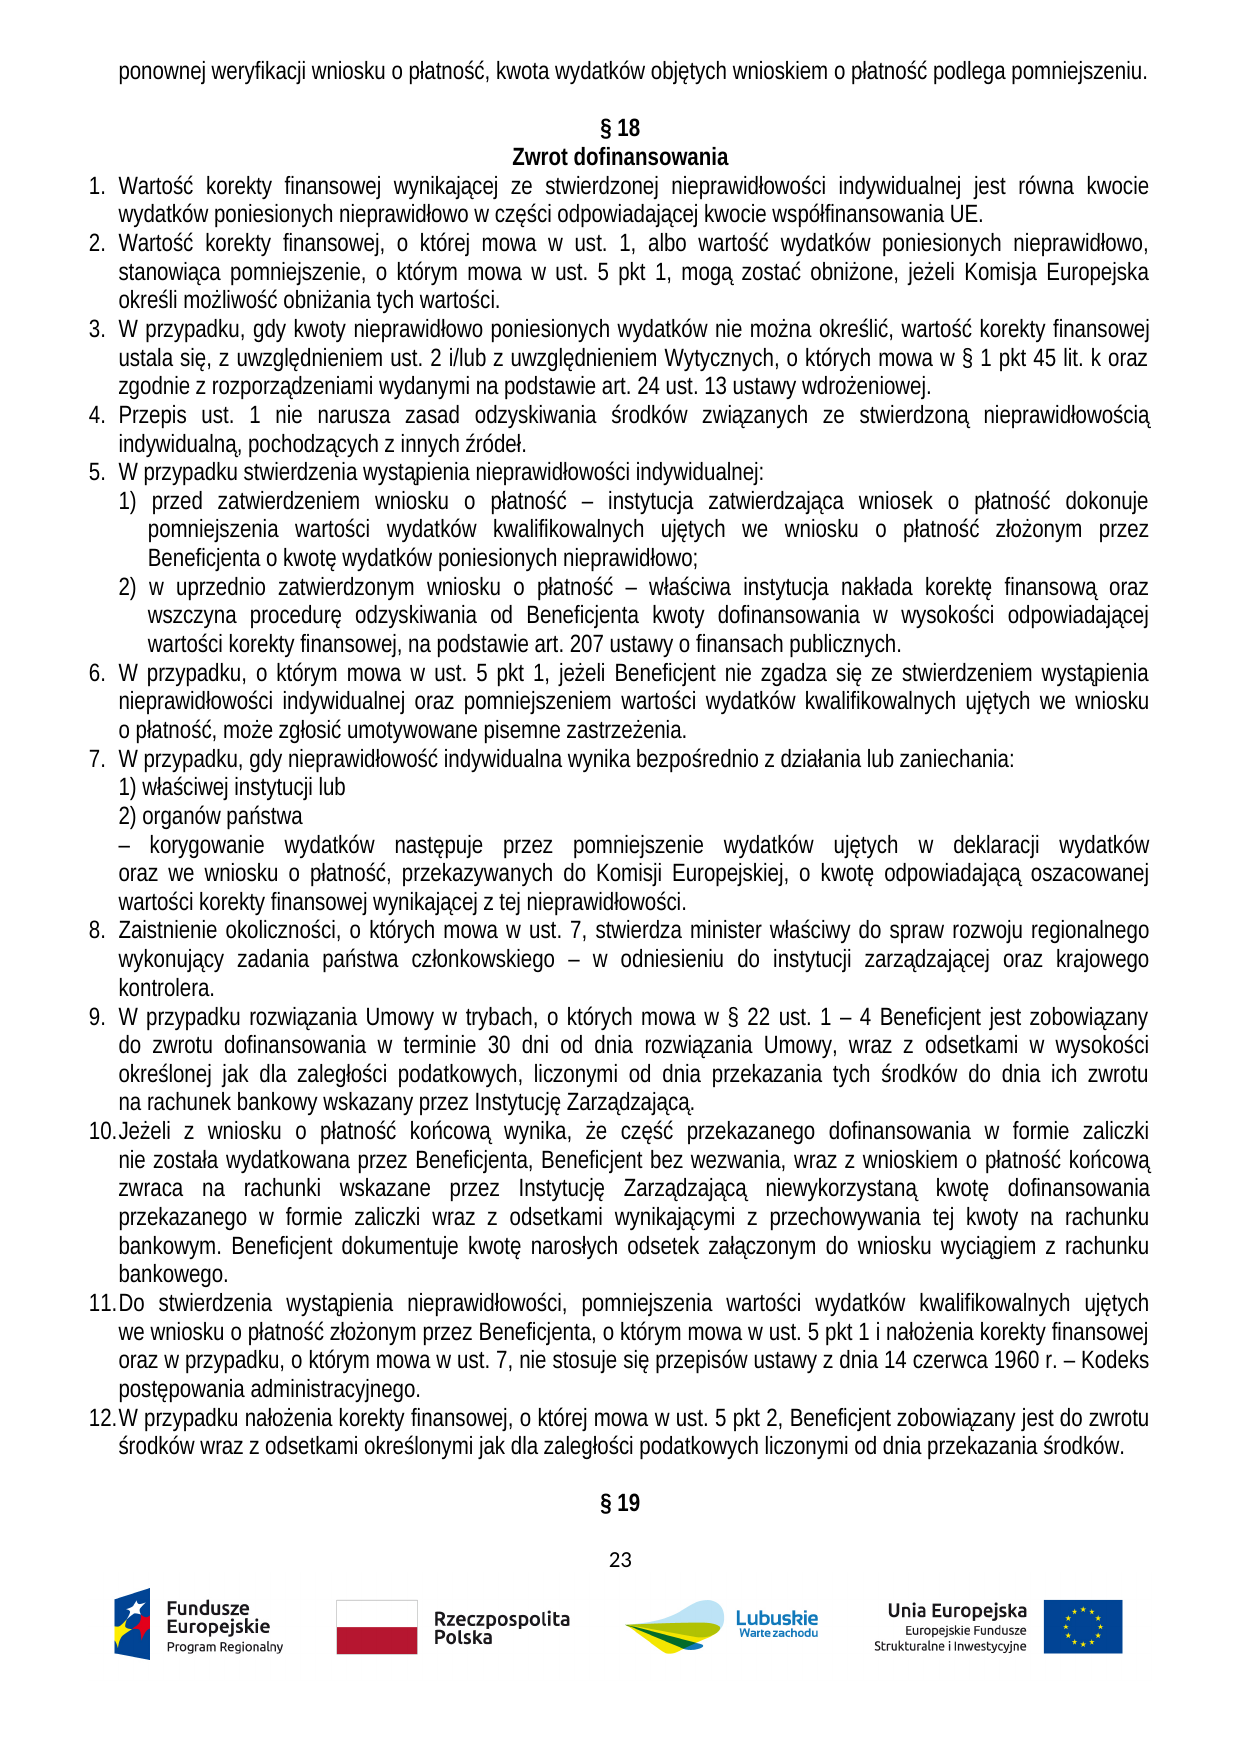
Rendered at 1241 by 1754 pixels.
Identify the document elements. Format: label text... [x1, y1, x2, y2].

text § 19 [89, 1488, 1152, 1517]
list Wartość korekty finansowej wynikającej ze stwierdzonej nieprawidłowości indywidualnej jest równa kwocie wydatków poniesionych nieprawidłowo w części odpowiadającej kwocie współfinansowania UE. [89, 171, 1152, 228]
text – korygowanie wydatków następuje przez pomniejszenie wydatków ujętych w deklaracji wydatków oraz we wniosku o płatność, przekazywanych do Komisji Europejskiej, o kwotę odpowiadającą oszacowanej wartości korekty finansowej wynikającej z tej nieprawidłowości. [118, 829, 1152, 916]
list Wartość korekty finansowej, o której mowa w ust. 1, albo wartość wydatków poniesionych nieprawidłowo, stanowiąca pomniejszenie, o którym mowa w ust. 5 pkt 1, mogą zostać obniżone, jeżeli Komisja Europejska określi możliwość obniżania tych wartości. [89, 228, 1152, 314]
text 1) przed zatwierdzeniem wniosku o płatność – instytucja zatwierdzająca wniosek o płatność dokonuje pomniejszenia wartości wydatków kwalifikowalnych ujętych we wniosku o płatność złożonym przez Beneficjenta o kwotę wydatków poniesionych nieprawidłowo; [118, 486, 1152, 572]
list Do stwierdzenia wystąpienia nieprawidłowości, pomniejszenia wartości wydatków kwalifikowalnych ujętych we wniosku o płatność złożonym przez Beneficjenta, o którym mowa w ust. 5 pkt 1 i nałożenia korekty finansowej oraz w przypadku, o którym mowa w ust. 7, nie stosuje się przepisów ustawy z dnia 14 czerwca 1960 r. – Kodeks postępowania administracyjnego. [89, 1288, 1152, 1402]
text 2) w uprzednio zatwierdzonym wniosku o płatność – właściwa instytucja nakłada korektę finansową oraz wszczyna procedurę odzyskiwania od Beneficjenta kwoty dofinansowania w wysokości odpowiadającej wartości korekty finansowej, na podstawie art. 207 ustawy o finansach publicznych. [118, 572, 1152, 658]
list Zaistnienie okoliczności, o których mowa w ust. 7, stwierdza minister właściwy do spraw rozwoju regionalnego wykonujący zadania państwa członkowskiego – w odniesieniu do instytucji zarządzającej oraz krajowego kontrolera. [89, 916, 1152, 1001]
text 1) właściwej instytucji lub [118, 772, 1152, 801]
list W przypadku, gdy kwoty nieprawidłowo poniesionych wydatków nie można określić, wartość korekty finansowej ustala się, z uwzględnieniem ust. 2 i/lub z uwzględnieniem Wytycznych, o których mowa w § 1 pkt 45 lit. k oraz zgodnie z rozporządzeniami wydanymi na podstawie art. 24 ust. 13 ustawy wdrożeniowej. [89, 314, 1152, 400]
list W przypadku rozwiązania Umowy w trybach, o których mowa w § 22 ust. 1 – 4 Beneficjent jest zobowiązany do zwrotu dofinansowania w terminie 30 dni od dnia rozwiązania Umowy, wraz z odsetkami w wysokości określonej jak dla zaległości podatkowych, liczonymi od dnia przekazania tych środków do dnia ich zwrotu na rachunek bankowy wskazany przez Instytucję Zarządzającą. [89, 1001, 1152, 1116]
list W przypadku nałożenia korekty finansowej, o której mowa w ust. 5 pkt 2, Beneficjent zobowiązany jest do zwrotu środków wraz z odsetkami określonymi jak dla zaległości podatkowych liczonymi od dnia przekazania środków. [89, 1402, 1152, 1460]
text § 18 [89, 113, 1152, 142]
list W przypadku stwierdzenia wystąpienia nieprawidłowości indywidualnej: [89, 457, 1152, 486]
picture [88, 1572, 1152, 1681]
list Jeżeli z wniosku o płatność końcową wynika, że część przekazanego dofinansowania w formie zaliczki nie została wydatkowana przez Beneficjenta, Beneficjent bez wezwania, wraz z wnioskiem o płatność końcową zwraca na rachunki wskazane przez Instytucję Zarządzającą niewykorzystaną kwotę dofinansowania przekazanego w formie zaliczki wraz z odsetkami wynikającymi z przechowywania tej kwoty na rachunku bankowym. Beneficjent dokumentuje kwotę narosłych odsetek załączonym do wniosku wyciągiem z rachunku bankowego. [89, 1116, 1152, 1288]
list W przypadku, o którym mowa w ust. 5 pkt 1, jeżeli Beneficjent nie zgadza się ze stwierdzeniem wystąpienia nieprawidłowości indywidualnej oraz pomniejszeniem wartości wydatków kwalifikowalnych ujętych we wniosku o płatność, może zgłosić umotywowane pisemne zastrzeżenia. [89, 658, 1152, 744]
list W przypadku, gdy nieprawidłowość indywidualna wynika bezpośrednio z działania lub zaniechania: [89, 744, 1152, 772]
list Przepis ust. 1 nie narusza zasad odzyskiwania środków związanych ze stwierdzoną nieprawidłowością indywidualną, pochodzących z innych źródeł. [89, 400, 1152, 457]
text Zwrot dofinansowania [89, 142, 1152, 171]
text 2) organów państwa [118, 801, 1152, 829]
